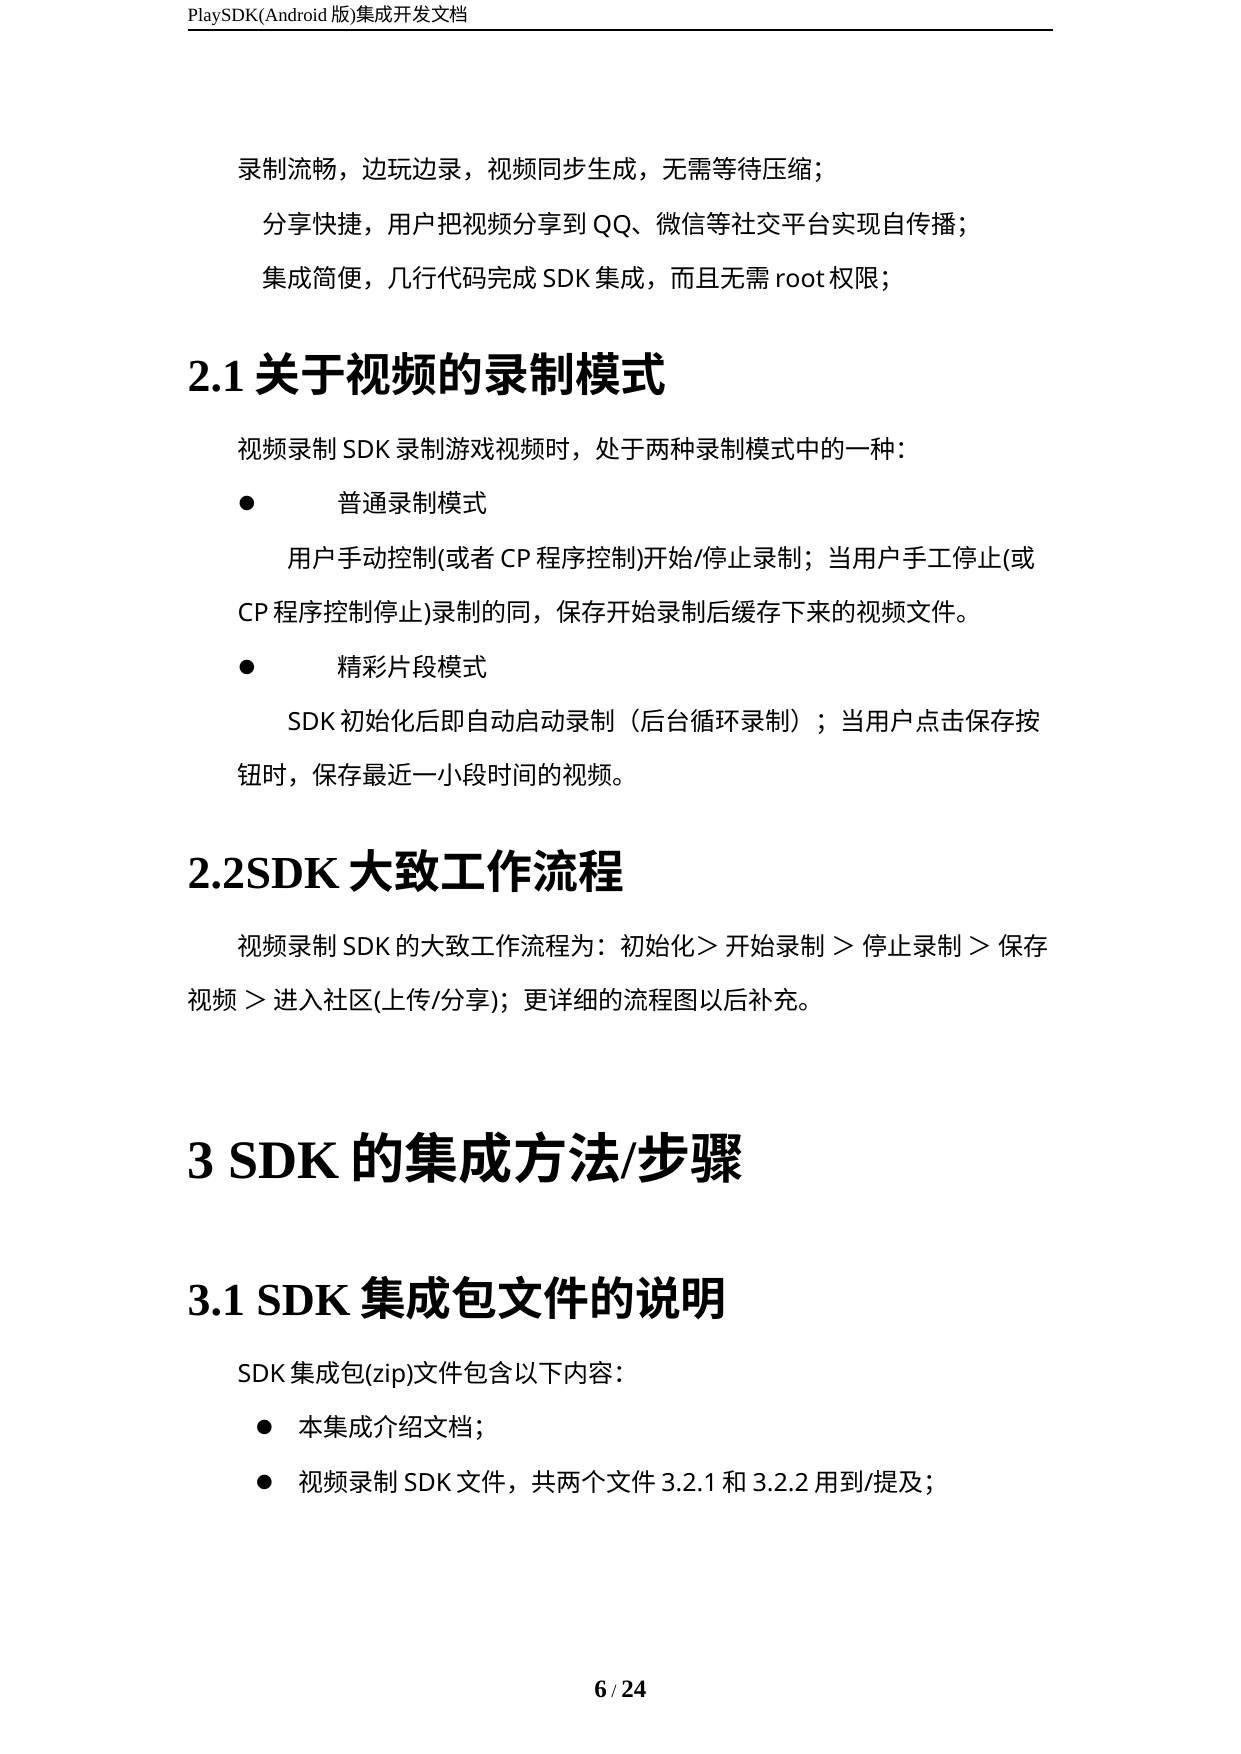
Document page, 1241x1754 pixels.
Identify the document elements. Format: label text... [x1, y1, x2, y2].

text SDK初始化后即自动启动录制（后台循环录制）；当用户点击保存按钮时，保存最近一小段时间的视频。 [237, 701, 1053, 792]
subtitle 2.1关于视频的录制模式 [187, 338, 1053, 404]
text 集成简便，几行代码完成SDK集成，而且无需root权限； [232, 259, 1053, 295]
text 视频录制SDK录制游戏视频时，处于两种录制模式中的一种： [187, 429, 1053, 466]
text 分享快捷，用户把视频分享到QQ、微信等社交平台实现自传播； [232, 204, 1053, 241]
text 视频录制SDK的大致工作流程为：初始化＞ 开始录制 ＞ 停止录制 ＞ 保存视频 ＞ 进入社区(上传/分享)；更详细的流程图以后补充。 [187, 926, 1053, 1017]
list 视频录制SDK文件，共两个文件3.2.1和3.2.2用到/提及； [255, 1462, 1053, 1498]
subtitle 3.1 SDK集成包文件的说明 [187, 1262, 1053, 1328]
text 录制流畅，边玩边录，视频同步生成，无需等待压缩； [187, 150, 1053, 186]
list 普通录制模式 [187, 484, 1053, 520]
subtitle SDK大致工作流程 [187, 835, 1053, 901]
text 用户手动控制(或者CP程序控制)开始/停止录制；当用户手工停止(或CP程序控制停止)录制的同，保存开始录制后缓存下来的视频文件。 [237, 538, 1053, 629]
list 精彩片段模式 [187, 647, 1053, 683]
subtitle 3 SDK的集成方法/步骤 [187, 1115, 1053, 1194]
list 本集成介绍文档； [255, 1408, 1053, 1444]
text SDK集成包(zip)文件包含以下内容： [187, 1353, 1053, 1390]
